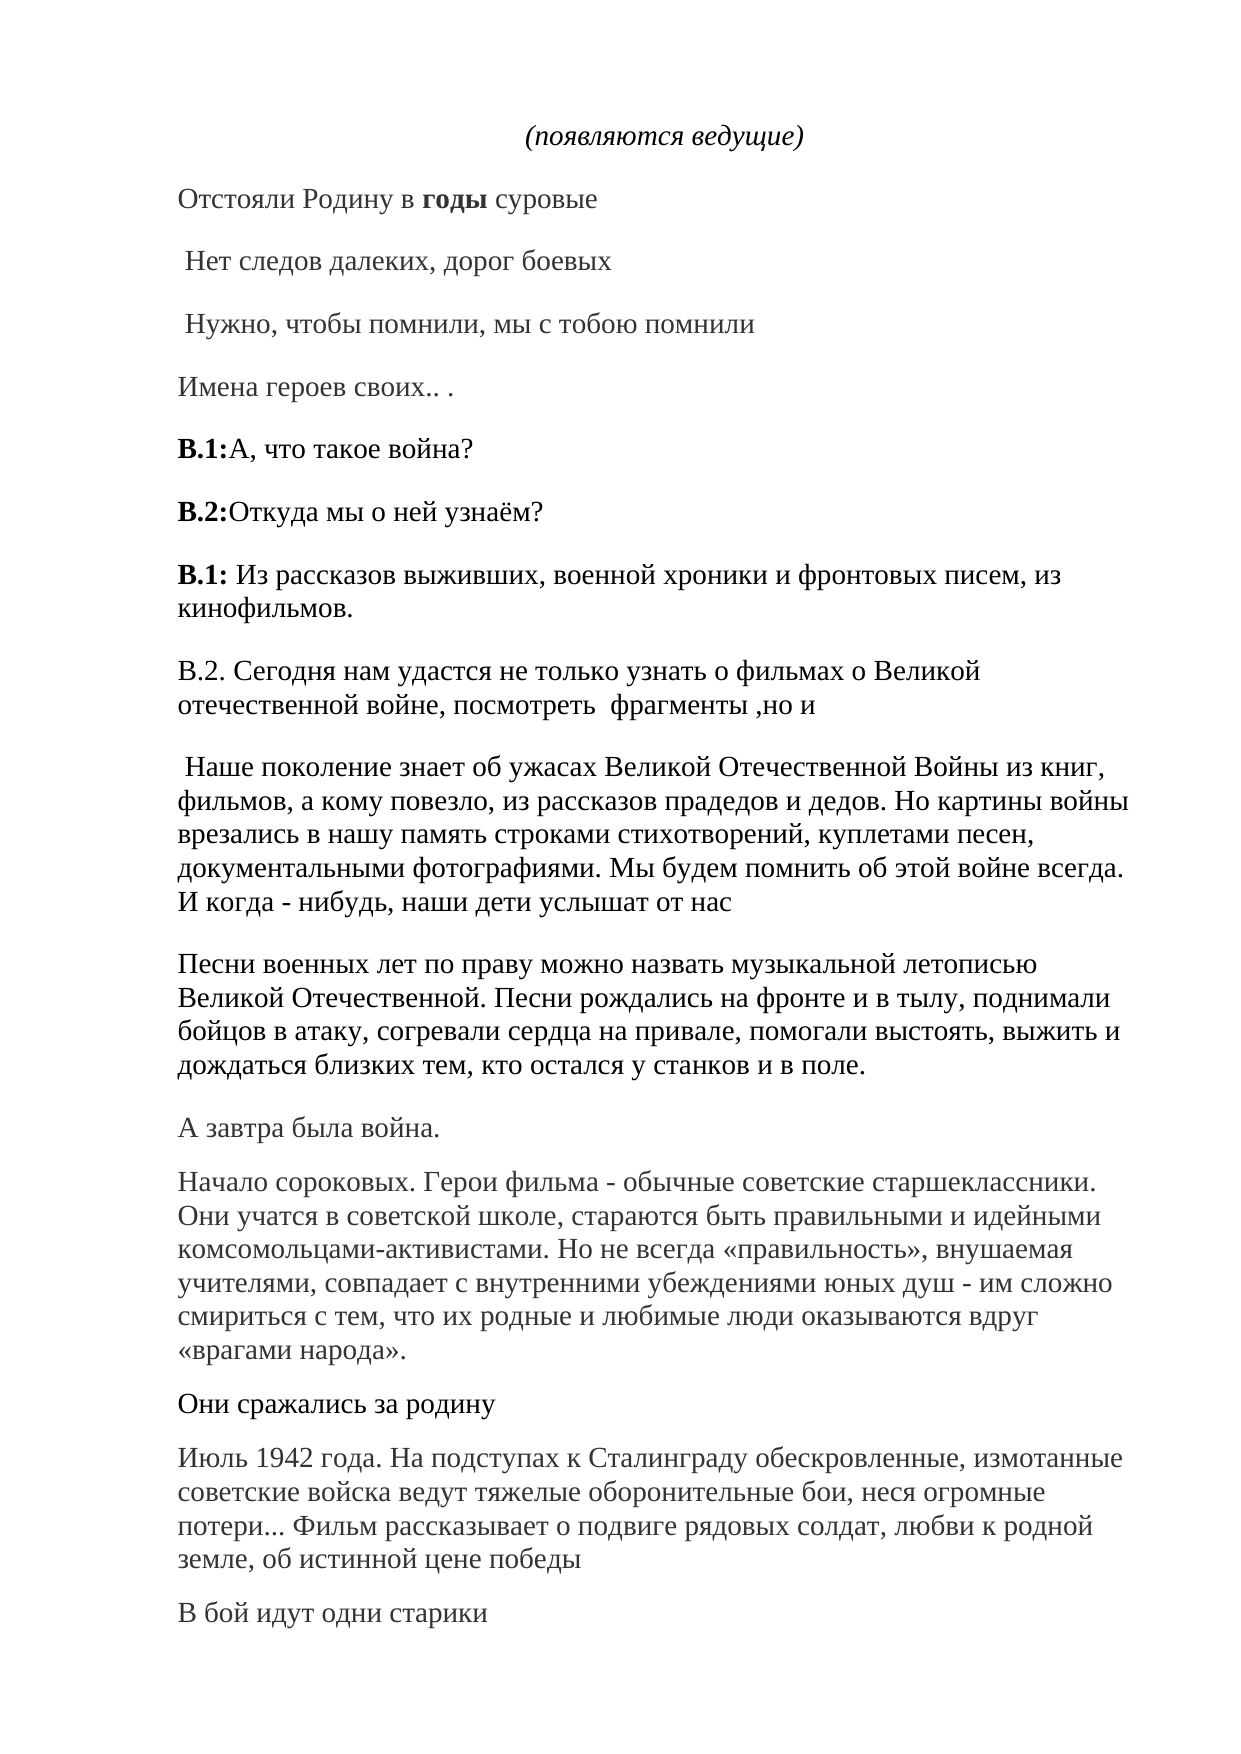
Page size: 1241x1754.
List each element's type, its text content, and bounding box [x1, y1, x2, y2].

text Нужно, чтобы помнили, мы с тобою помнили [177, 306, 1152, 340]
text Нет следов далеких, дорог боевых [177, 243, 1152, 277]
text В.1: Из рассказов выживших, военной хроники и фронтовых писем, из кинофильмов. [177, 557, 1152, 624]
text Имена героев своих.. . [177, 369, 1152, 402]
text Отстояли Родину в годы суровые [177, 181, 1152, 214]
text Начало сороковых. Герои фильма - обычные советские старшеклассники. Они учатся в советской школе, стараются быть правильными и идейными комсомольцами-активистами. Но не всегда «правильность», внушаемая учителями, совпадает с внутренними убеждениями юных душ - им сложно смириться с тем, что их родные и любимые люди оказываются вдруг «врагами народа». [177, 1164, 1152, 1365]
text В.2. Сегодня нам удастся не только узнать о фильмах о Великой отечественной войне, посмотреть фрагменты ,но и [177, 653, 1152, 720]
text В бой идут одни старики [177, 1596, 1152, 1629]
text Наше поколение знает об ужасах Великой Отечественной Войны из книг, фильмов, а кому повезло, из рассказов прадедов и дедов. Но картины войны врезались в нашу память строками стихотворений, куплетами песен, документальными фотографиями. Мы будем помнить об этой войне всегда. И когда - нибудь, наши дети услышат от нас [177, 749, 1152, 917]
text Они сражались за родину [177, 1386, 1152, 1420]
text В.2:Откуда мы о ней узнаём? [177, 494, 1152, 528]
text Июль 1942 года. На подступах к Сталинграду обескровленные, измотанные советские войска ведут тяжелые оборонительные бои, неся огромные потери... Фильм рассказывает о подвиге рядовых солдат, любви к родной земле, об истинной цене победы [177, 1441, 1152, 1575]
text В.1:А, что такое война? [177, 432, 1152, 465]
text (появляются ведущие) [177, 118, 1152, 152]
text Песни военных лет по праву можно назвать музыкальной летописью Великой Отечественной. Песни рождались на фронте и в тылу, поднимали бойцов в атаку, согревали сердца на привале, помогали выстоять, выжить и дождаться близких тем, кто остался у станков и в поле. [177, 946, 1152, 1081]
text А завтра была война. [177, 1110, 1152, 1143]
